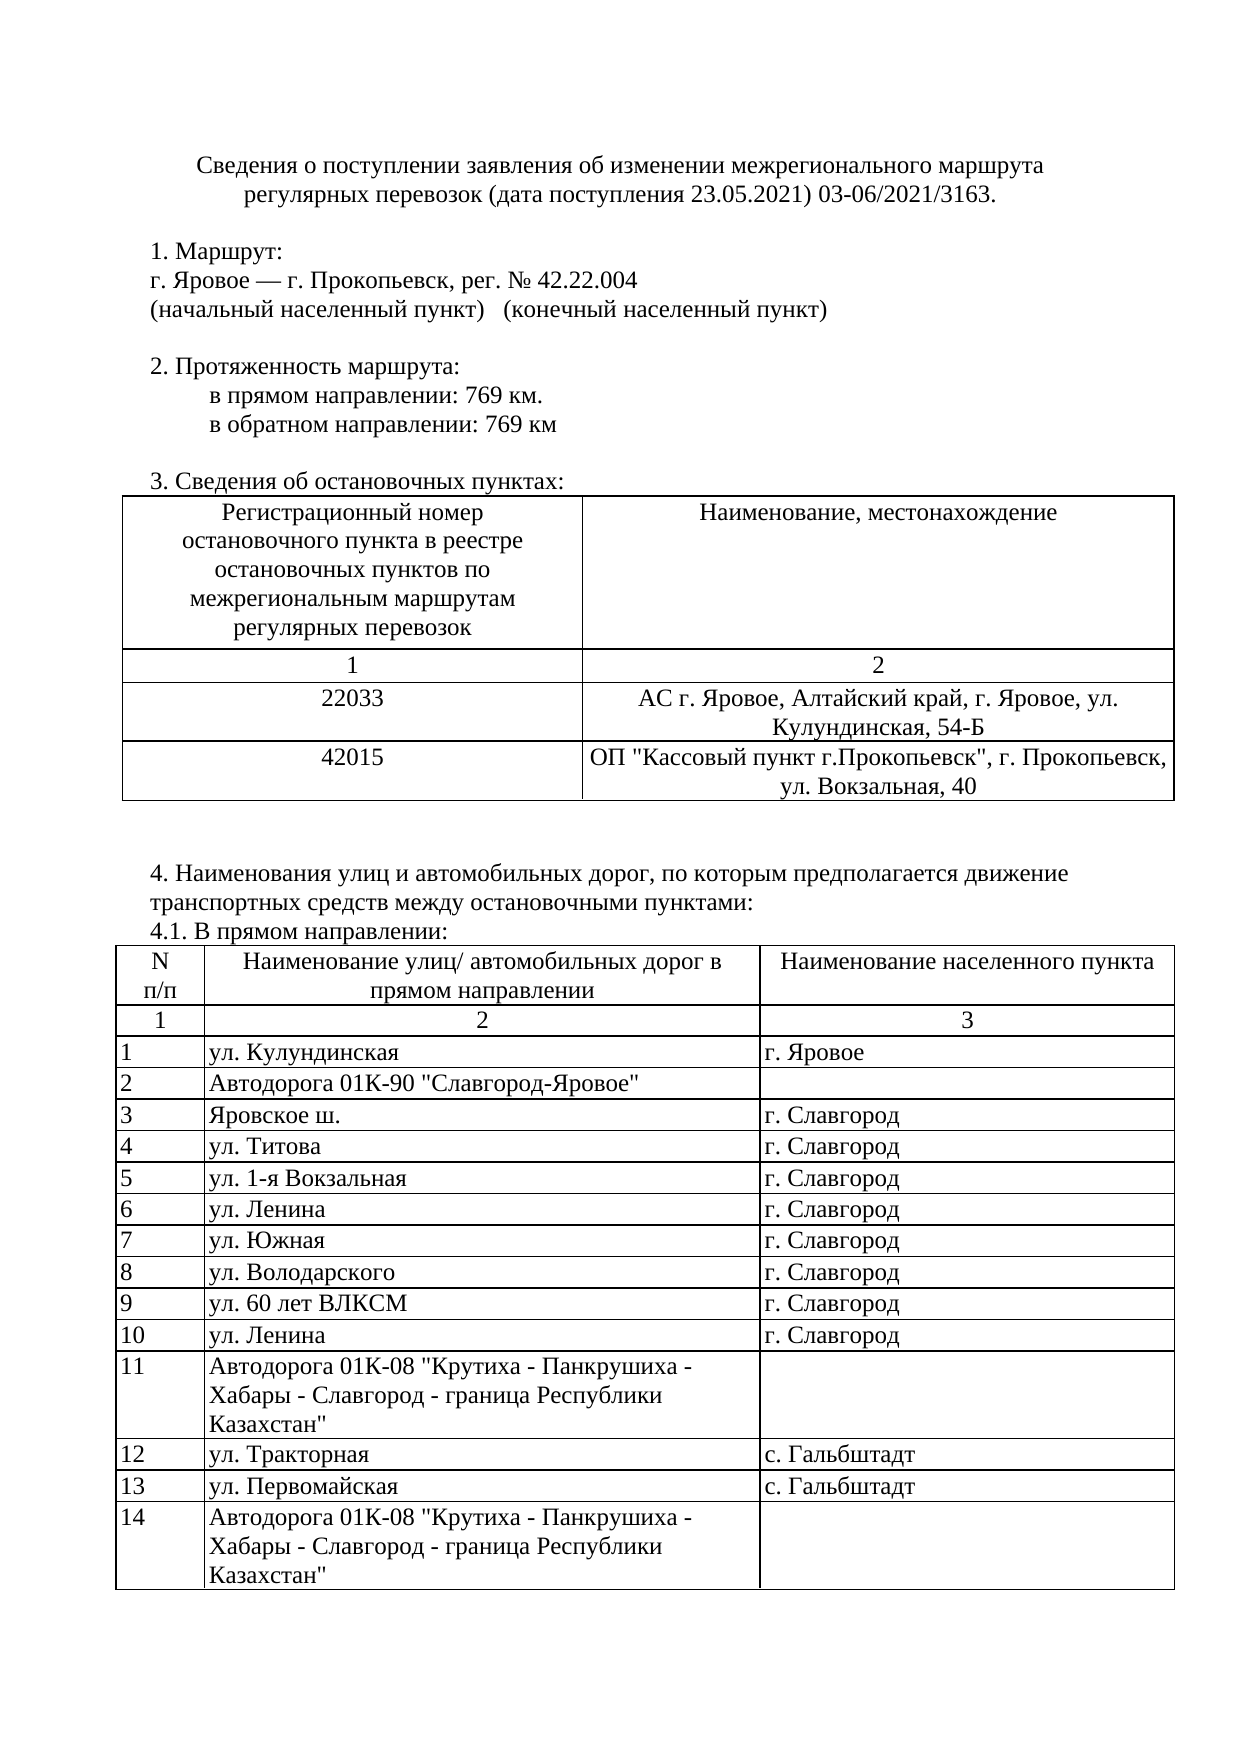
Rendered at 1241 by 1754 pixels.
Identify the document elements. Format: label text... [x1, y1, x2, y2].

table_cell г. Славгород [761, 1320, 1174, 1350]
table_cell 2 [117, 1068, 204, 1098]
table_cell г. Славгород [761, 1163, 1174, 1193]
table_cell Яровское ш. [205, 1100, 759, 1130]
table_cell ул. Ленина [205, 1194, 759, 1224]
table_cell Автодорога 01К-08 "Крутиха - Панкрушиха - Хабары - Славгород - граница Республики Казахстан" [205, 1352, 759, 1438]
table_cell АС г. Яровое, Алтайский край, г. Яровое, ул. Кулундинская, 54-Б [583, 683, 1173, 740]
text 4. Наименования улиц и автомобильных дорог, по которым предполагается движение транспортных средств между остановочными пунктами: [150, 858, 1090, 916]
table_cell г. Славгород [761, 1257, 1174, 1287]
table_cell ул. 60 лет ВЛКСМ [205, 1289, 759, 1318]
table_cell г. Яровое [761, 1037, 1174, 1067]
table_cell ул. Кулундинская [205, 1037, 759, 1067]
table_cell ул. Ленина [205, 1320, 759, 1350]
table_cell 10 [117, 1320, 204, 1350]
table_cell 13 [117, 1471, 204, 1501]
table_cell 1 [117, 1037, 204, 1067]
table_cell г. Славгород [761, 1194, 1174, 1224]
table_cell 3 [117, 1100, 204, 1130]
table_cell 5 [117, 1163, 204, 1193]
table_cell 2 [583, 650, 1173, 681]
table_cell г. Славгород [761, 1226, 1174, 1256]
text 4.1. В прямом направлении: [150, 916, 1090, 945]
table_cell 11 [117, 1352, 204, 1438]
table_cell г. Славгород [761, 1100, 1174, 1130]
table_cell 1 [117, 1006, 204, 1035]
text (начальный населенный пункт) (конечный населенный пункт) [150, 294, 1090, 322]
text в обратном направлении: 769 км [150, 409, 1090, 437]
text 3. Сведения об остановочных пунктах: [150, 466, 1090, 495]
table_cell 2 [205, 1006, 759, 1035]
table_cell 4 [117, 1131, 204, 1161]
text Сведения о поступлении заявления об изменении межрегионального маршрута регулярных перевозок (дата поступления 23.05.2021) 03-06/2021/3163. [150, 150, 1090, 207]
text в прямом направлении: 769 км. [150, 380, 1090, 409]
table_header Наименование населенного пункта [761, 946, 1174, 1004]
table_cell 22033 [123, 683, 582, 740]
table_cell ул. Первомайская [205, 1471, 759, 1501]
table_cell ул. Титова [205, 1131, 759, 1161]
table_cell г. Славгород [761, 1131, 1174, 1161]
table_cell 6 [117, 1194, 204, 1224]
table_cell [761, 1502, 1174, 1588]
table_cell ул. Володарского [205, 1257, 759, 1287]
table_cell ул. 1-я Вокзальная [205, 1163, 759, 1193]
table_cell г. Славгород [761, 1289, 1174, 1318]
table_cell Автодорога 01К-90 "Славгород-Яровое" [205, 1068, 759, 1098]
text 2. Протяженность маршрута: [150, 351, 1090, 380]
table_cell 1 [123, 650, 582, 681]
table_cell 12 [117, 1439, 204, 1469]
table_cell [205, 1502, 759, 1588]
table_cell 42015 [123, 742, 582, 799]
table_cell ул. Тракторная [205, 1439, 759, 1469]
table_cell 14 [117, 1502, 204, 1588]
text г. Яровое — г. Прокопьевск, рег. № 42.22.004 [150, 265, 1090, 294]
table_cell [761, 1068, 1174, 1098]
table_cell 9 [117, 1289, 204, 1318]
table_header N п/п [117, 946, 204, 1004]
table_cell 3 [761, 1006, 1174, 1035]
table_header Наименование улиц/ автомобильных дорог в прямом направлении [205, 946, 759, 1004]
table_cell 8 [117, 1257, 204, 1287]
text 1. Маршрут: [150, 236, 1090, 265]
table_header Наименование, местонахождение [583, 497, 1173, 648]
table_cell с. Гальбштадт [761, 1439, 1174, 1469]
table_cell ул. Южная [205, 1226, 759, 1256]
table_header Регистрационный номер остановочного пункта в реестре остановочных пунктов по межрегиональным маршрутам регулярных перевозок [123, 497, 582, 648]
table_cell [761, 1352, 1174, 1438]
table_cell ОП "Кассовый пункт г.Прокопьевск", г. Прокопьевск, ул. Вокзальная, 40 [583, 742, 1173, 799]
table_cell с. Гальбштадт [761, 1471, 1174, 1501]
table_cell 7 [117, 1226, 204, 1256]
